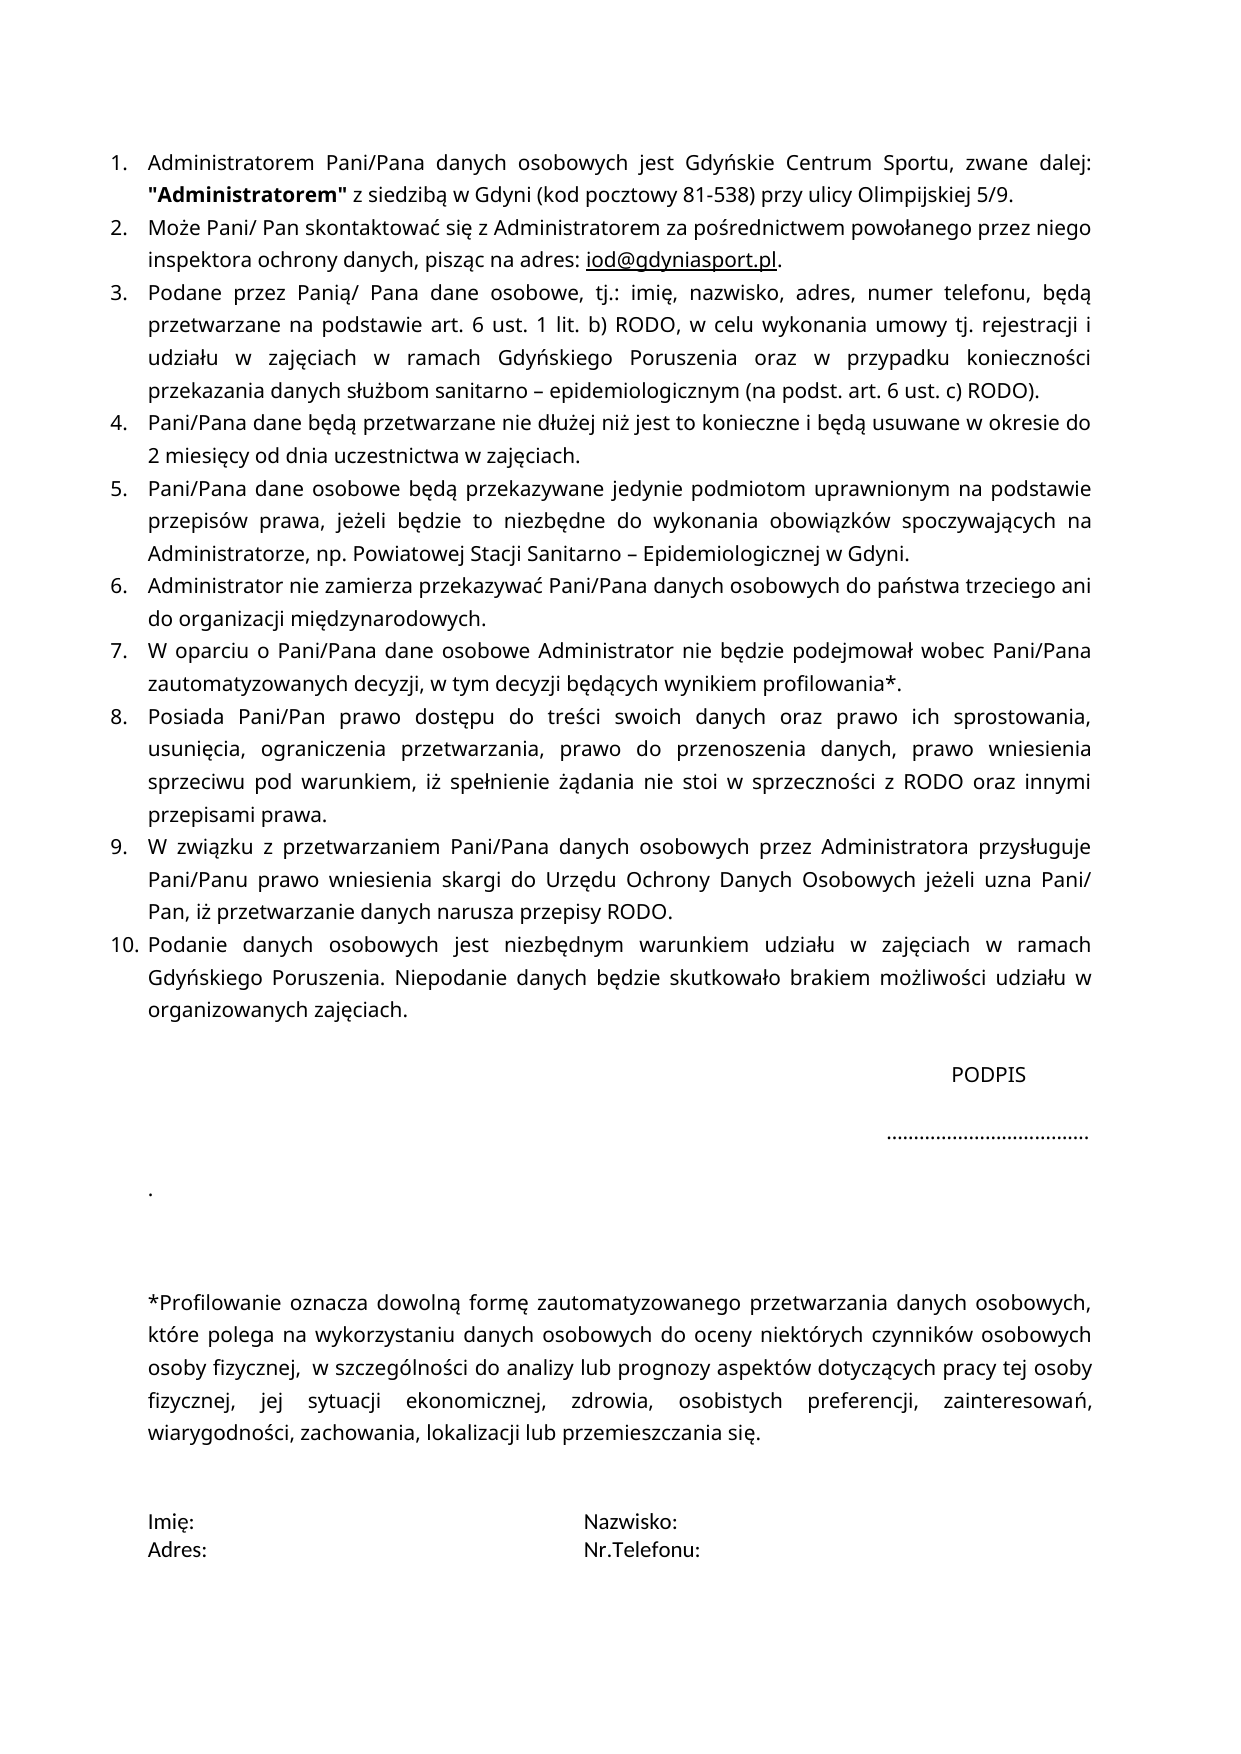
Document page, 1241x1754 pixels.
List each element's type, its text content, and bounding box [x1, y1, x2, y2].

list W związku z przetwarzaniem Pani/Pana danych osobowych przez Administratora przysługuje Pani/Panu prawo wniesienia skargi do Urzędu Ochrony Danych Osobowych jeżeli uzna Pani/ Pan, iż przetwarzanie danych narusza przepisy RODO. [110, 832, 1093, 926]
list Może Pani/ Pan skontaktować się z Administratorem za pośrednictwem powołanego przez niego inspektora ochrony danych, pisząc na adres: iod@gdyniasport.pl. [110, 213, 1093, 274]
list Administrator nie zamierza przekazywać Pani/Pana danych osobowych do państwa trzeciego ani do organizacji międzynarodowych. [110, 571, 1093, 632]
text PODPIS [148, 1061, 1093, 1089]
list Podane przez Panią/ Pana dane osobowe, tj.: imię, nazwisko, adres, numer telefonu, będą przetwarzane na podstawie art. 6 ust. 1 lit. b) RODO, w celu wykonania umowy tj. rejestracji i udziału w zajęciach w ramach Gdyńskiego Poruszenia oraz w przypadku konieczności przekazania danych służbom sanitarno – epidemiologicznym (na podst. art. 6 ust. c) RODO). [110, 278, 1093, 404]
list Posiada Pani/Pan prawo dostępu do treści swoich danych oraz prawo ich sprostowania, usunięcia, ograniczenia przetwarzania, prawo do przenoszenia danych, prawo wniesienia sprzeciwu pod warunkiem, iż spełnienie żądania nie stoi w sprzeczności z RODO oraz innymi przepisami prawa. [110, 702, 1093, 828]
list Pani/Pana dane osobowe będą przekazywane jedynie podmiotom uprawnionym na podstawie przepisów prawa, jeżeli będzie to niezbędne do wykonania obowiązków spoczywających na Administratorze, np. Powiatowej Stacji Sanitarno – Epidemiologicznej w Gdyni. [110, 474, 1093, 567]
list Podanie danych osobowych jest niezbędnym warunkiem udziału w zajęciach w ramach Gdyńskiego Poruszenia. Niepodanie danych będzie skutkowało brakiem możliwości udziału w organizowanych zajęciach. [110, 930, 1093, 1024]
text Imię: Nazwisko: [148, 1507, 1093, 1535]
list Administratorem Pani/Pana danych osobowych jest Gdyńskie Centrum Sportu, zwane dalej: "Administratorem" z siedzibą w Gdyni (kod pocztowy 81-538) przy ulicy Olimpijskiej 5/9. [110, 148, 1093, 209]
list Pani/Pana dane będą przetwarzane nie dłużej niż jest to konieczne i będą usuwane w okresie do 2 miesięcy od dnia uczestnictwa w zajęciach. [110, 408, 1093, 469]
text ……………………………….. [148, 1117, 1093, 1203]
text *Profilowanie oznacza dowolną formę zautomatyzowanego przetwarzania danych osobowych, które polega na wykorzystaniu danych osobowych do oceny niektórych czynników osobowych osoby fizycznej, w szczególności do analizy lub prognozy aspektów dotyczących pracy tej osoby fizycznej, jej sytuacji ekonomicznej, zdrowia, osobistych preferencji, zainteresowań, wiarygodności, zachowania, lokalizacji lub przemieszczania się. [148, 1288, 1093, 1447]
text Adres: Nr.Telefonu: [148, 1535, 1093, 1563]
list W oparciu o Pani/Pana dane osobowe Administrator nie będzie podejmował wobec Pani/Pana zautomatyzowanych decyzji, w tym decyzji będących wynikiem profilowania*. [110, 637, 1093, 698]
